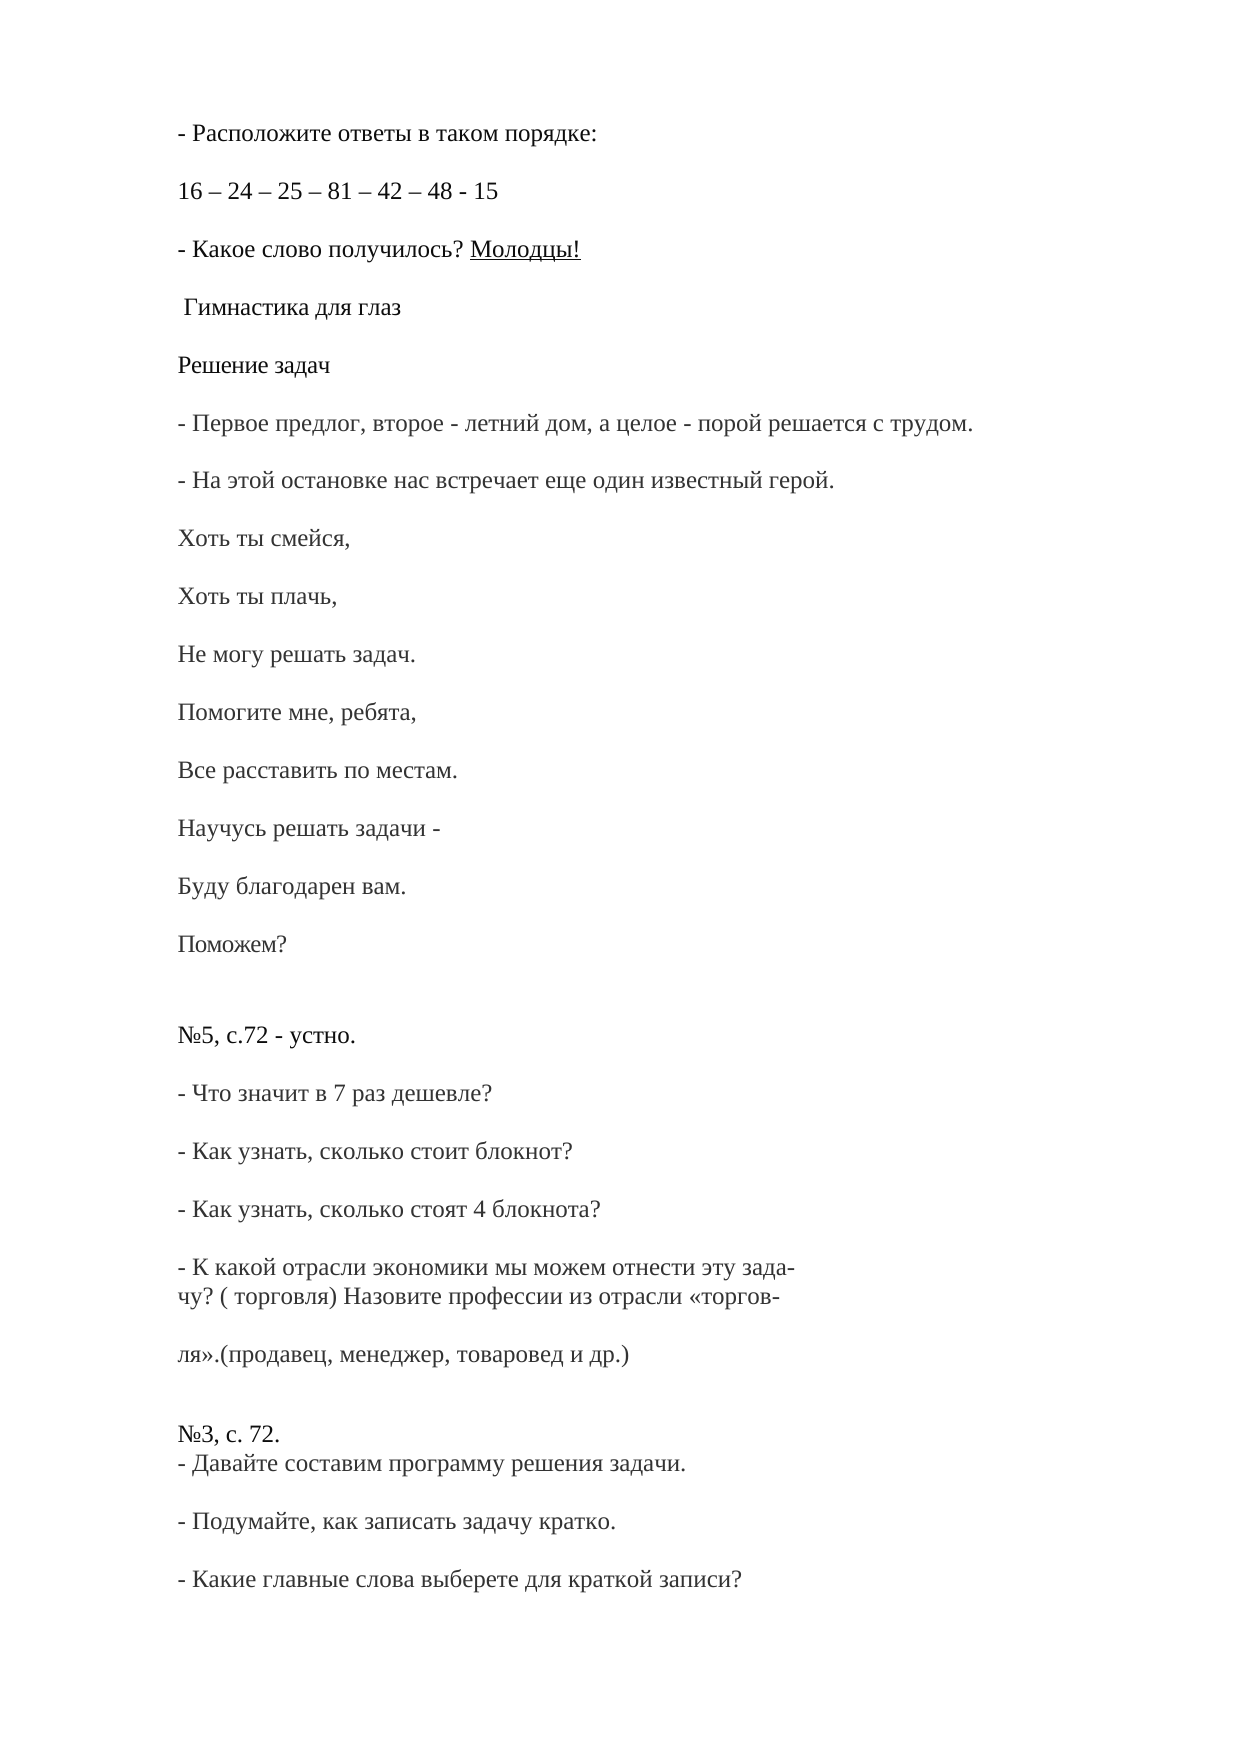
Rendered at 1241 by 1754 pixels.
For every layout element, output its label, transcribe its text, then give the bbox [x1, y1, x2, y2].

text №5, с.72 - устно. [177, 1020, 1152, 1049]
text - Что значит в 7 раз дешевле? [177, 1078, 1152, 1107]
text Хоть ты плачь, [177, 581, 1152, 610]
text ля».(продавец, менеджер, товаровед и др.) [177, 1339, 1152, 1368]
text - Давайте составим программу решения задачи. [177, 1448, 1152, 1477]
text №3, с. 72. [177, 1419, 1152, 1448]
text - Как узнать, сколько стоит блокнот? [177, 1136, 1152, 1165]
text - Какие главные слова выберете для краткой записи? [177, 1564, 1152, 1593]
text Научусь решать задачи - [177, 813, 1148, 842]
text - К какой отрасли экономики мы можем отнести эту зада- [177, 1252, 1152, 1281]
text 16 – 24 – 25 – 81 – 42 – 48 - 15 [177, 176, 1152, 205]
text чу? ( торговля) Назовите профессии из отрасли «торгов- [177, 1281, 1152, 1310]
text - Как узнать, сколько стоят 4 блокнота? [177, 1194, 1152, 1223]
text - Подумайте, как записать задачу кратко. [177, 1506, 1152, 1535]
text Не могу решать задач. [177, 639, 1152, 668]
text Поможем? [177, 929, 1152, 958]
text - На этой остановке нас встречает еще один известный герой. [177, 466, 1152, 494]
text Гимнастика для глаз [177, 292, 1152, 321]
text - Какое слово получилось? Молодцы! [177, 234, 1152, 263]
text - Первое предлог, второе - летний дом, а целое - порой решается с трудом. [177, 408, 1152, 436]
text Все расставить по местам. [177, 755, 1152, 784]
text Буду благодарен вам. [177, 871, 1152, 900]
text - Расположите ответы в таком порядке: [177, 118, 1152, 147]
text Хоть ты смейся, [177, 523, 1152, 552]
text Решение задач [177, 350, 1152, 378]
text Помогите мне, ребята, [177, 697, 1152, 726]
